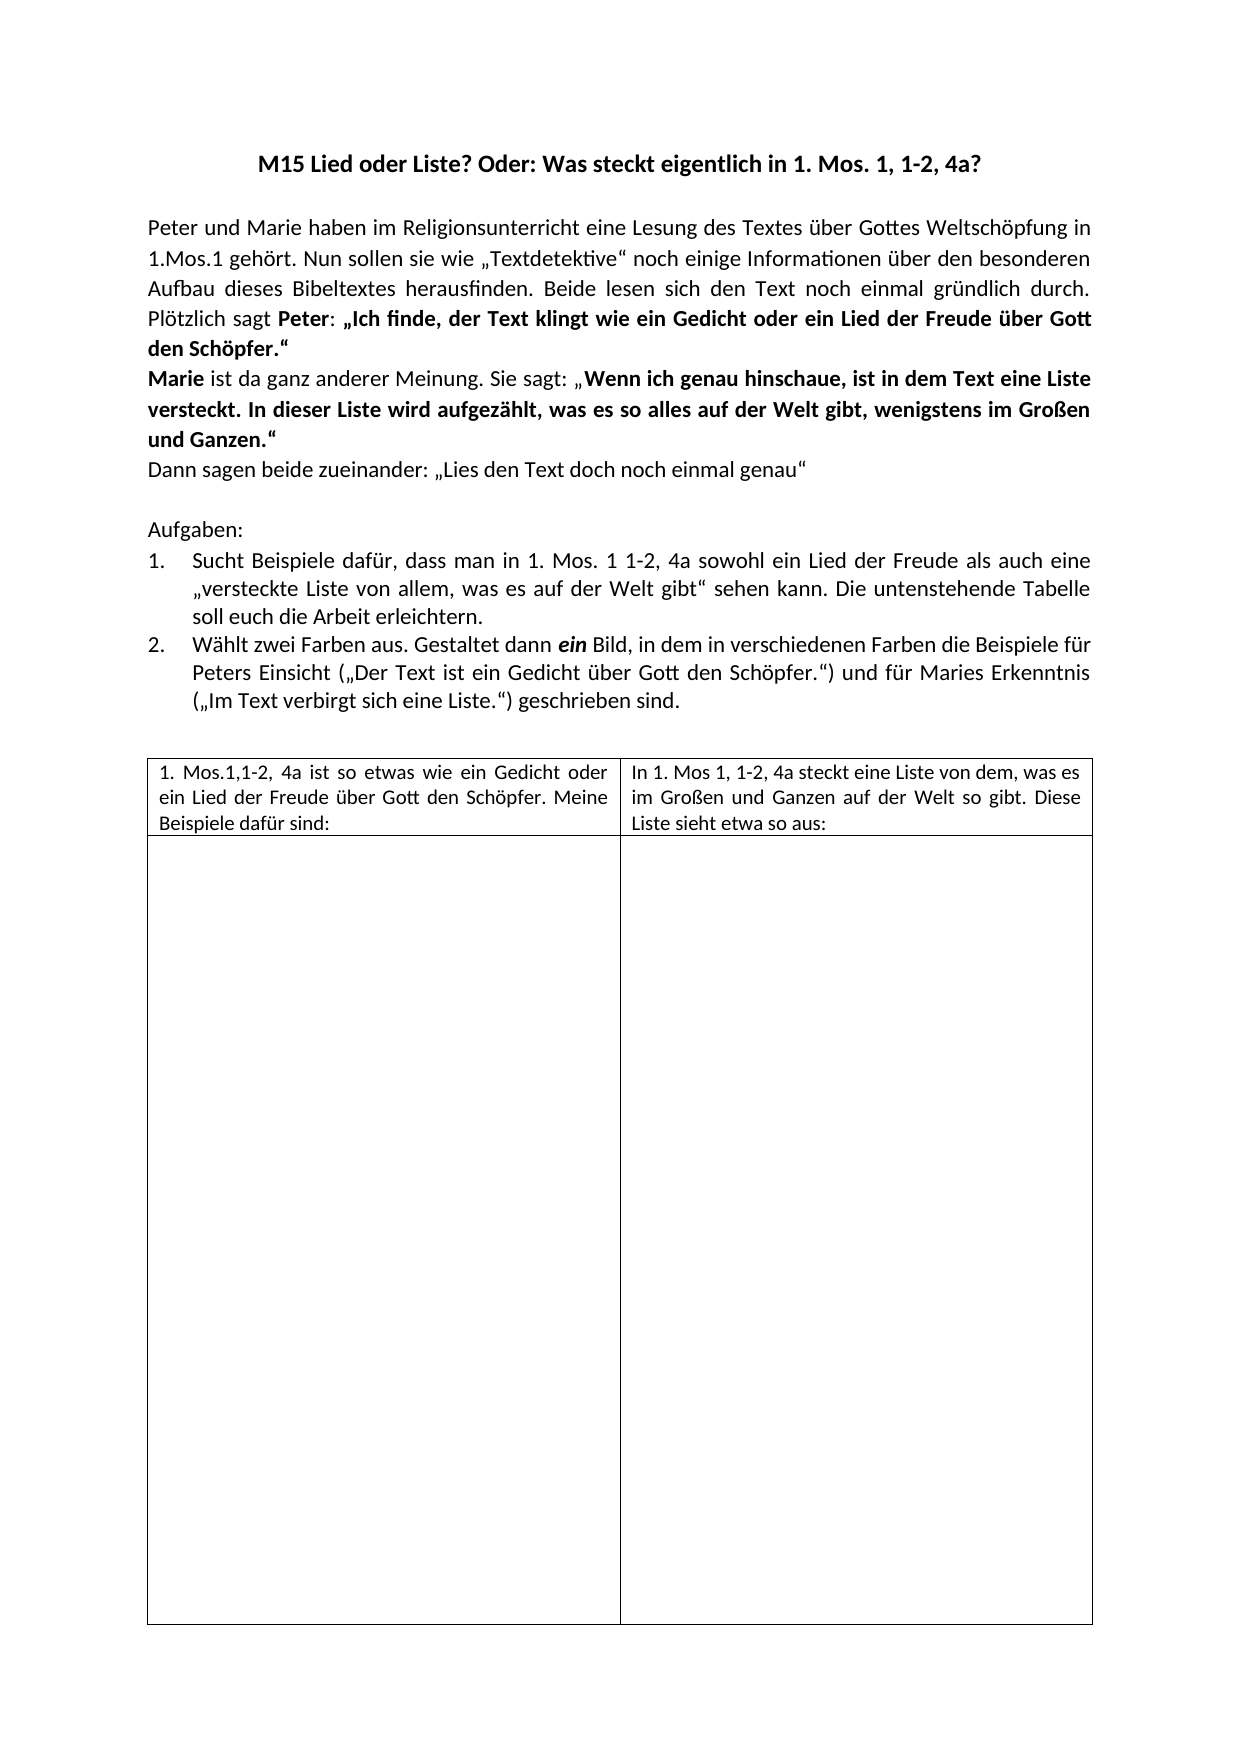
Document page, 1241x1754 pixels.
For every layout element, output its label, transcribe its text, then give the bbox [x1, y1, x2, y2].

table_cell [148, 836, 620, 1624]
list Peter und Marie haben im Religionsunterricht eine Lesung des Textes über Gottes Weltschöpfung in 1.Mos.1 gehört. Nun sollen sie wie „Textdetektive“ noch einige Informationen über den besonderen Aufbau dieses Bibeltextes herausfinden. Beide lesen sich den Text noch einmal gründlich durch. Plötzlich sagt Peter: „Ich finde, der Text klingt wie ein Gedicht oder ein Lied der Freude über Gott den Schöpfer.“ [148, 213, 1092, 362]
list Wählt zwei Farben aus. Gestaltet dann ein Bild, in dem in verschiedenen Farben die Beispiele für Peters Einsicht („Der Text ist ein Gedicht über Gott den Schöpfer.“) und für Maries Erkenntnis („Im Text verbirgt sich eine Liste.“) geschrieben sind. [148, 630, 1092, 714]
list Sucht Beispiele dafür, dass man in 1. Mos. 1 1-2, 4a sowohl ein Lied der Freude als auch eine „versteckte Liste von allem, was es auf der Welt gibt“ sehen kann. Die untenstehende Tabelle soll euch die Arbeit erleichtern. [148, 546, 1092, 630]
list Dann sagen beide zueinander: „Lies den Text doch noch einmal genau“ [148, 455, 1092, 483]
table_header In 1. Mos 1, 1-2, 4a steckt eine Liste von dem, was es im Großen und Ganzen auf der Welt so gibt. Diese Liste sieht etwa so aus: [621, 759, 1092, 835]
table_cell [621, 836, 1092, 1624]
list Marie ist da ganz anderer Meinung. Sie sagt: „Wenn ich genau hinschaue, ist in dem Text eine Liste versteckt. In dieser Liste wird aufgezählt, was es so alles auf der Welt gibt, wenigstens im Großen und Ganzen.“ [148, 364, 1092, 453]
list M15 Lied oder Liste? Oder: Was steckt eigentlich in 1. Mos. 1, 1-2, 4a? [148, 148, 1092, 178]
list Aufgaben: [148, 516, 1092, 544]
table_header 1. Mos.1,1-2, 4a ist so etwas wie ein Gedicht oder ein Lied der Freude über Gott den Schöpfer. Meine Beispiele dafür sind: [148, 759, 620, 835]
